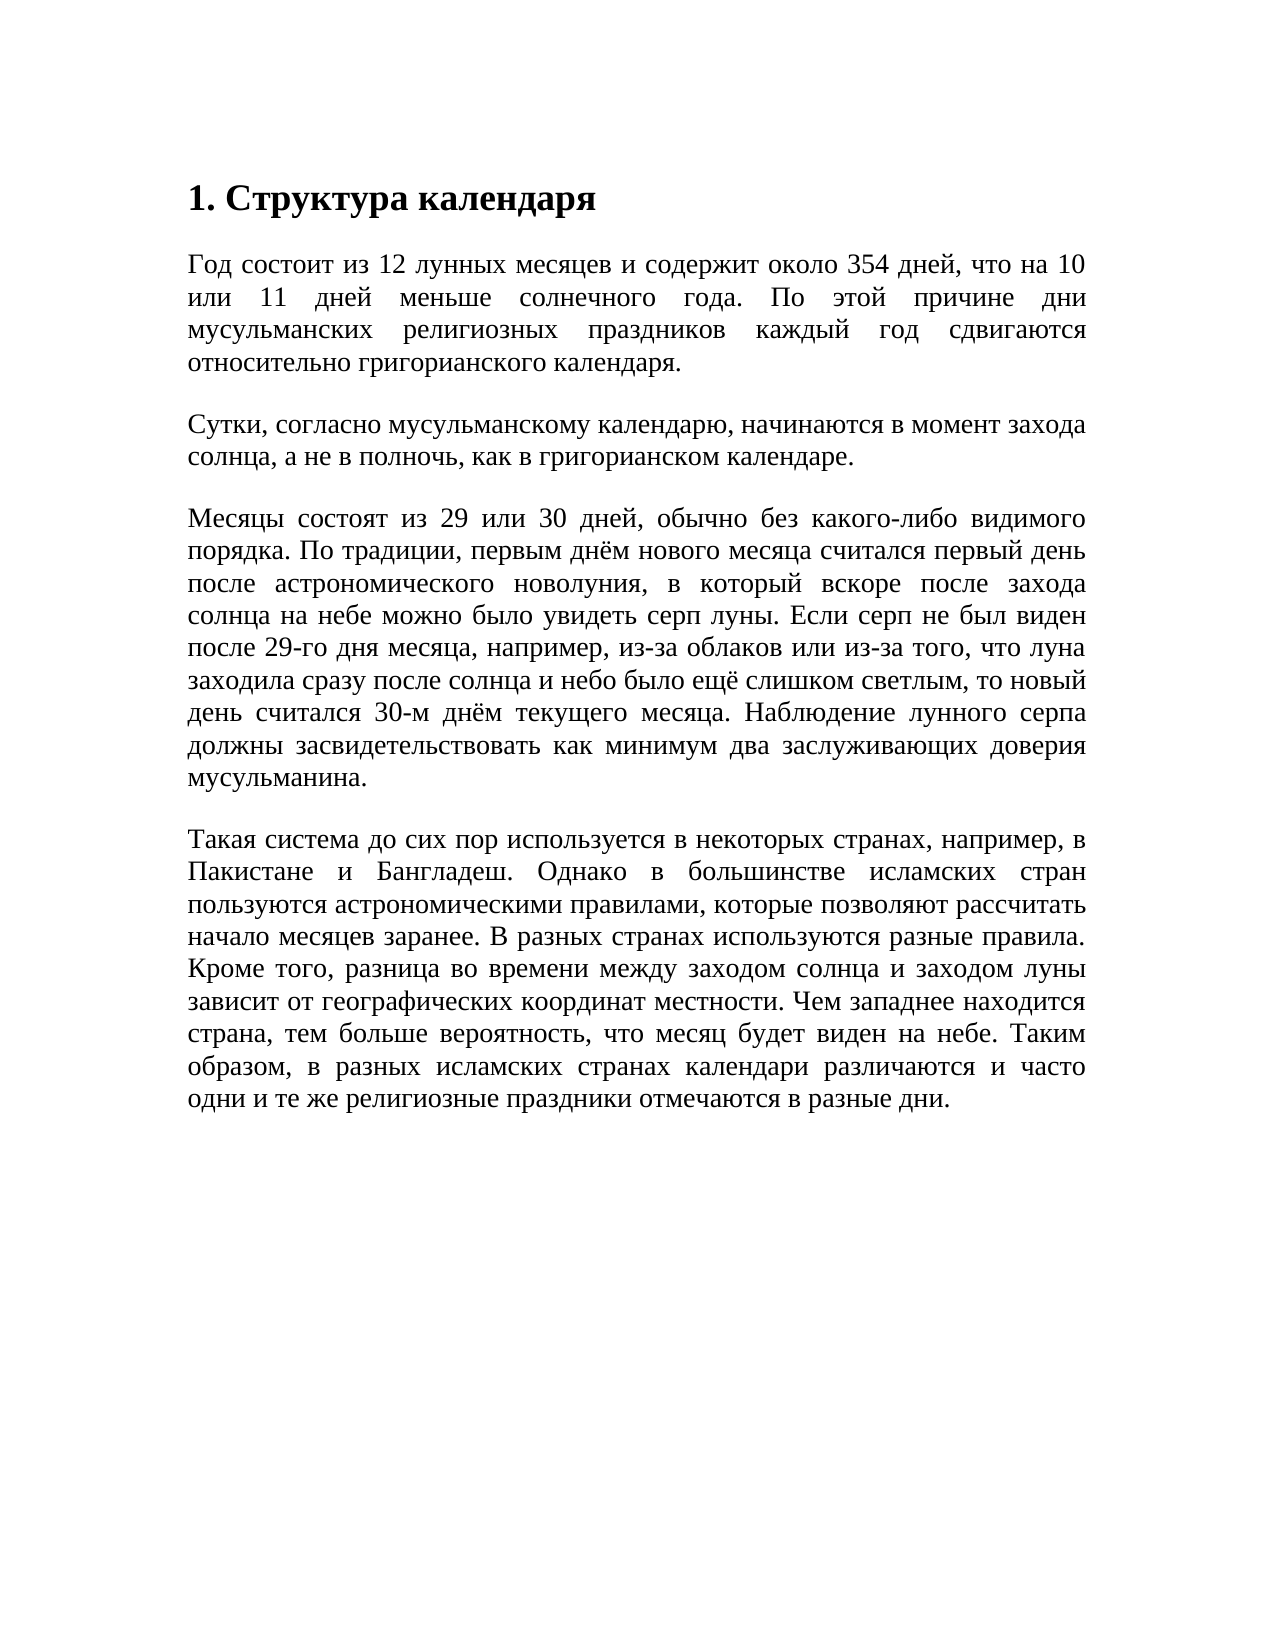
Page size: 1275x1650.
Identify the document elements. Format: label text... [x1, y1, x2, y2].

text Сутки, согласно мусульманскому календарю, начинаются в момент захода солнца, а не в полночь, как в григорианском календаре. [187, 407, 1087, 471]
text Такая система до сих пор используется в некоторых странах, например, в Пакистане и Бангладеш. Однако в большинстве исламских стран пользуются астрономическими правилами, которые позволяют рассчитать начало месяцев заранее. В разных странах используются разные правила. Кроме того, разница во времени между заходом солнца и заходом луны зависит от географических координат местности. Чем западнее находится страна, тем больше вероятность, что месяц будет виден на небе. Таким образом, в разных исламских странах календари различаются и часто одни и те же религиозные праздники отмечаются в разные дни. [187, 822, 1087, 1113]
text Год состоит из 12 лунных месяцев и содержит около 354 дней, что на 10 или 11 дней меньше солнечного года. По этой причине дни мусульманских религиозных праздников каждый год сдвигаются относительно григорианского календаря. [187, 248, 1087, 377]
text Месяцы состоят из 29 или 30 дней, обычно без какого-либо видимого порядка. По традиции, первым днём нового месяца считался первый день после астрономического новолуния, в который вскоре после захода солнца на небе можно было увидеть серп луны. Если серп не был виден после 29-го дня месяца, например, из-за облаков или из-за того, что луна заходила сразу после солнца и небо было ещё слишком светлым, то новый день считался 30-м днём текущего месяца. Наблюдение лунного серпа должны засвидетельствовать как минимум два заслуживающих доверия мусульманина. [187, 501, 1087, 792]
list 1. Структура календаря [187, 175, 1087, 218]
